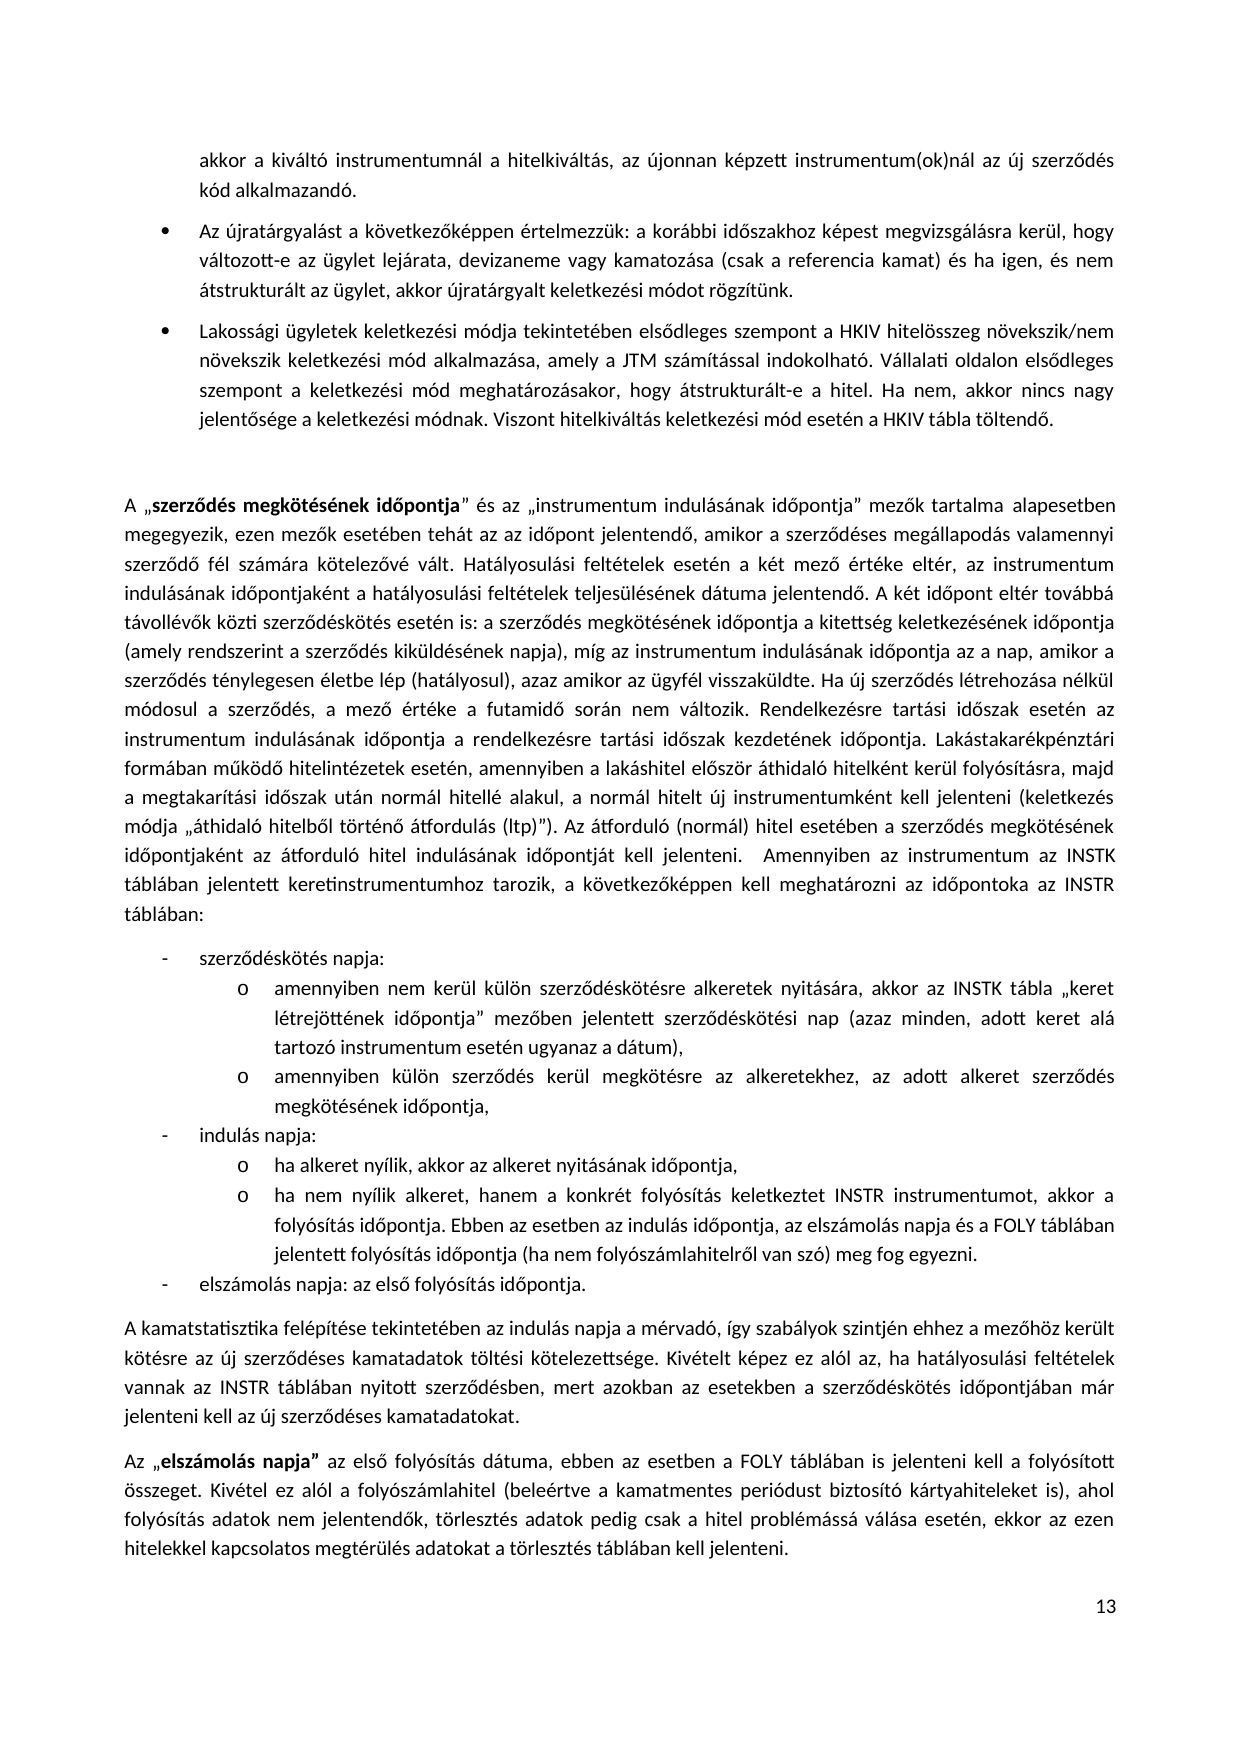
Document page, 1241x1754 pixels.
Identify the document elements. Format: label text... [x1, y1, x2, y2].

list Lakossági ügyletek keletkezési módja tekintetében elsődleges szempont a HKIV hitelösszeg növekszik/nem növekszik keletkezési mód alkalmazása, amely a JTM számítással indokolható. Vállalati oldalon elsődleges szempont a keletkezési mód meghatározásakor, hogy átstrukturált-e a hitel. Ha nem, akkor nincs nagy jelentősége a keletkezési módnak. Viszont hitelkiváltás keletkezési mód esetén a HKIV tábla töltendő. [162, 318, 1116, 431]
list szerződéskötés napja: [162, 946, 1116, 971]
text A „szerződés megkötésének időpontja” és az „instrumentum indulásának időpontja” mezők tartalma alapesetben megegyezik, ezen mezők esetében tehát az az időpont jelentendő, amikor a szerződéses megállapodás valamennyi szerződő fél számára kötelezővé vált. Hatályosulási feltételek esetén a két mező értéke eltér, az instrumentum indulásának időpontjaként a hatályosulási feltételek teljesülésének dátuma jelentendő. A két időpont eltér továbbá távollévők közti szerződéskötés esetén is: a szerződés megkötésének időpontja a kitettség keletkezésének időpontja (amely rendszerint a szerződés kiküldésének napja), míg az instrumentum indulásának időpontja az a nap, amikor a szerződés ténylegesen életbe lép (hatályosul), azaz amikor az ügyfél visszaküldte. Ha új szerződés létrehozása nélkül módosul a szerződés, a mező értéke a futamidő során nem változik. Rendelkezésre tartási időszak esetén az instrumentum indulásának időpontja a rendelkezésre tartási időszak kezdetének időpontja. Lakástakarékpénztári formában működő hitelintézetek esetén, amennyiben a lakáshitel először áthidaló hitelként kerül folyósításra, majd a megtakarítási időszak után normál hitellé alakul, a normál hitelt új instrumentumként kell jelenteni (keletkezés módja „áthidaló hitelből történő átfordulás (ltp)”). Az átforduló (normál) hitel esetében a szerződés megkötésének időpontjaként az átforduló hitel indulásának időpontját kell jelenteni. Amennyiben az instrumentum az INSTK táblában jelentett keretinstrumentumhoz tarozik, a következőképpen kell meghatározni az időpontoka az INSTR táblában: [124, 492, 1116, 926]
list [162, 148, 1116, 202]
list indulás napja: [162, 1123, 1116, 1148]
list ha alkeret nyílik, akkor az alkeret nyitásának időpontja, [237, 1152, 1116, 1178]
text Az „elszámolás napja” az első folyósítás dátuma, ebben az esetben a FOLY táblában is jelenteni kell a folyósított összeget. Kivétel ez alól a folyószámlahitel (beleértve a kamatmentes periódust biztosító kártyahiteleket is), ahol folyósítás adatok nem jelentendők, törlesztés adatok pedig csak a hitel problémássá válása esetén, ekkor az ezen hitelekkel kapcsolatos megtérülés adatokat a törlesztés táblában kell jelenteni. [124, 1448, 1116, 1561]
list elszámolás napja: az első folyósítás időpontja. [162, 1271, 1116, 1296]
list amennyiben külön szerződés kerül megkötésre az alkeretekhez, az adott alkeret szerződés megkötésének időpontja, [237, 1063, 1116, 1119]
text A kamatstatisztika felépítése tekintetében az indulás napja a mérvadó, így szabályok szintjén ehhez a mezőhöz került kötésre az új szerződéses kamatadatok töltési kötelezettsége. Kivételt képez ez alól az, ha hatályosulási feltételek vannak az INSTR táblában nyitott szerződésben, mert azokban az esetekben a szerződéskötés időpontjában már jelenteni kell az új szerződéses kamatadatokat. [124, 1316, 1116, 1428]
list ha nem nyílik alkeret, hanem a konkrét folyósítás keletkeztet INSTR instrumentumot, akkor a folyósítás időpontja. Ebben az esetben az indulás időpontja, az elszámolás napja és a FOLY táblában jelentett folyósítás időpontja (ha nem folyószámlahitelről van szó) meg fog egyezni. [237, 1182, 1116, 1267]
list Az újratárgyalást a következőképpen értelmezzük: a korábbi időszakhoz képest megvizsgálásra kerül, hogy változott-e az ügylet lejárata, devizaneme vagy kamatozása (csak a referencia kamat) és ha igen, és nem átstrukturált az ügylet, akkor újratárgyalt keletkezési módot rögzítünk. [162, 218, 1116, 302]
list amennyiben nem kerül külön szerződéskötésre alkeretek nyitására, akkor az INSTK tábla „keret létrejöttének időpontja” mezőben jelentett szerződéskötési nap (azaz minden, adott keret alá tartozó instrumentum esetén ugyanaz a dátum), [237, 975, 1116, 1059]
